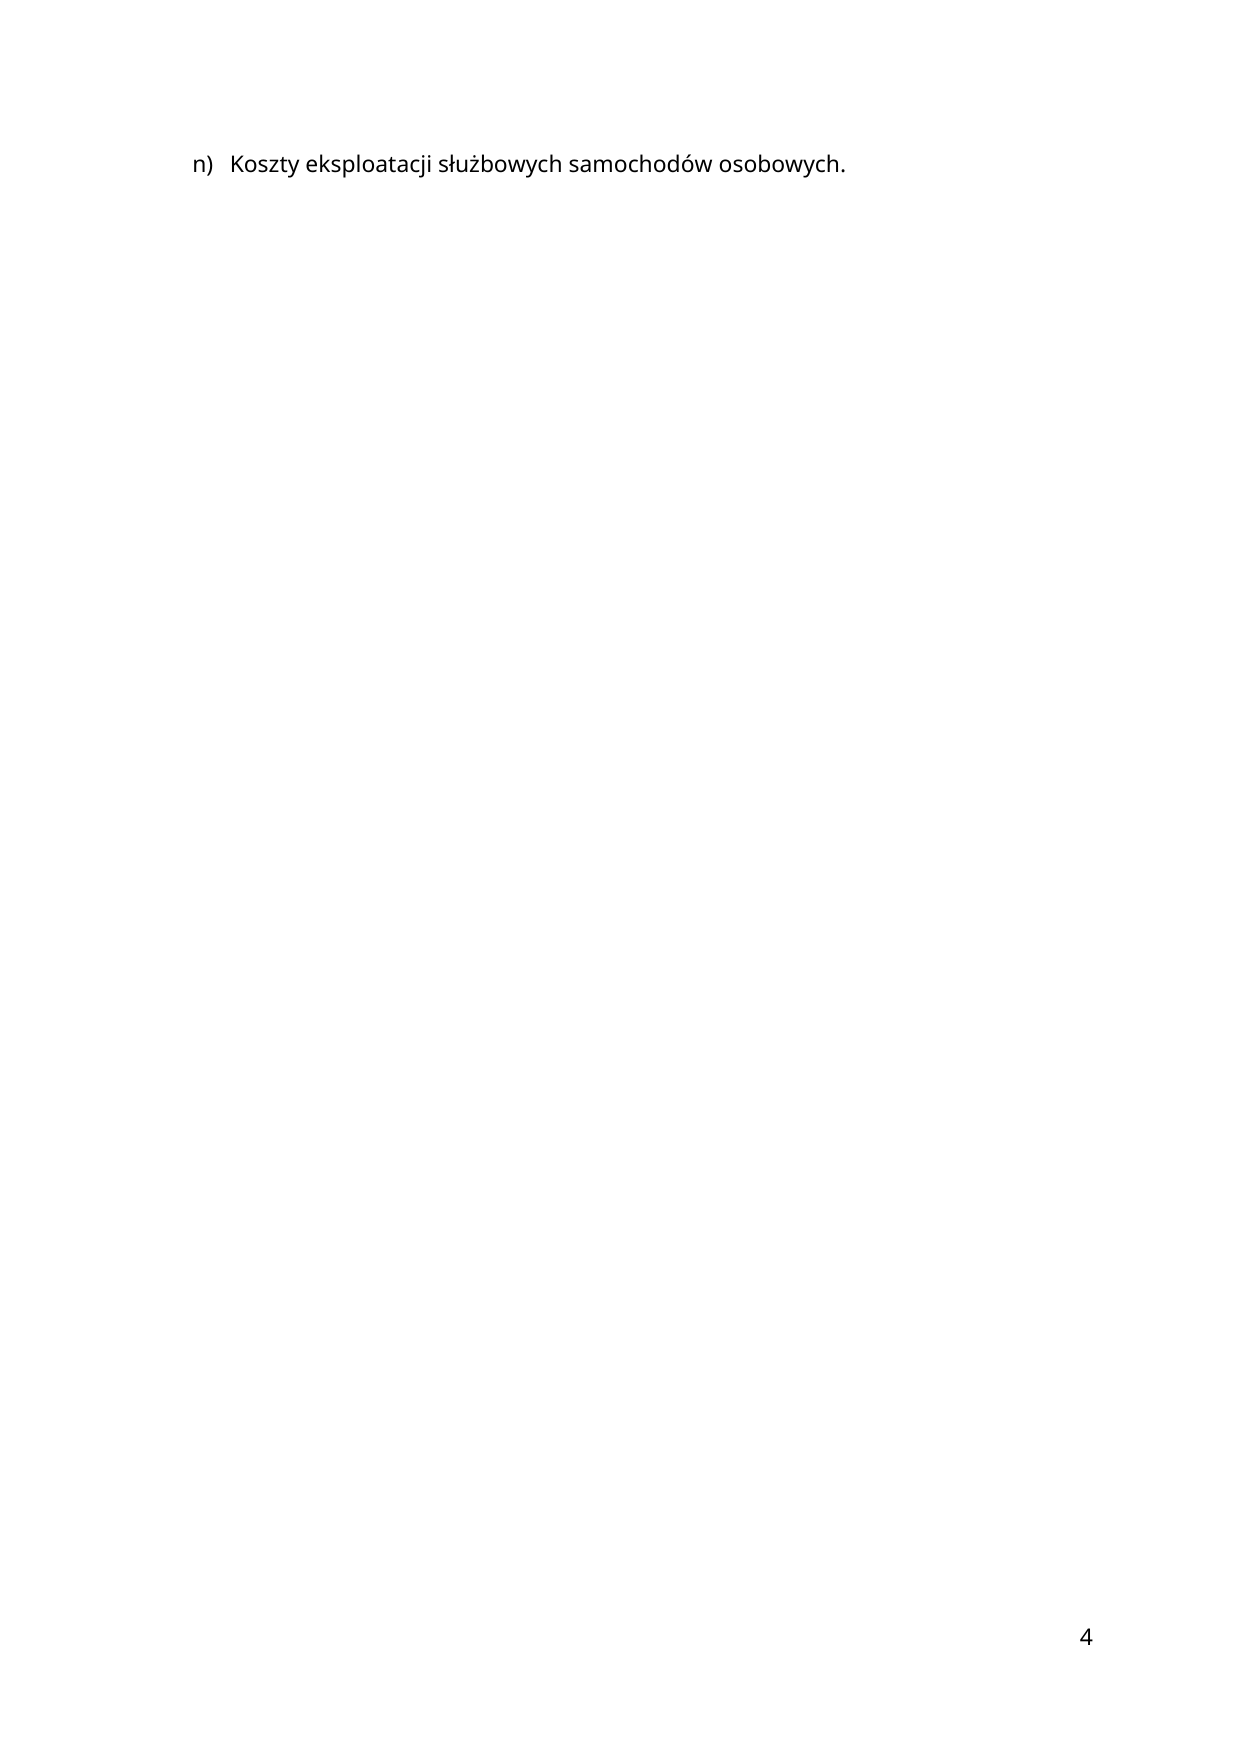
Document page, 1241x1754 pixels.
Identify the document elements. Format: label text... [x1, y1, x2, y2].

list Koszty eksploatacji służbowych samochodów osobowych. [192, 148, 1093, 179]
